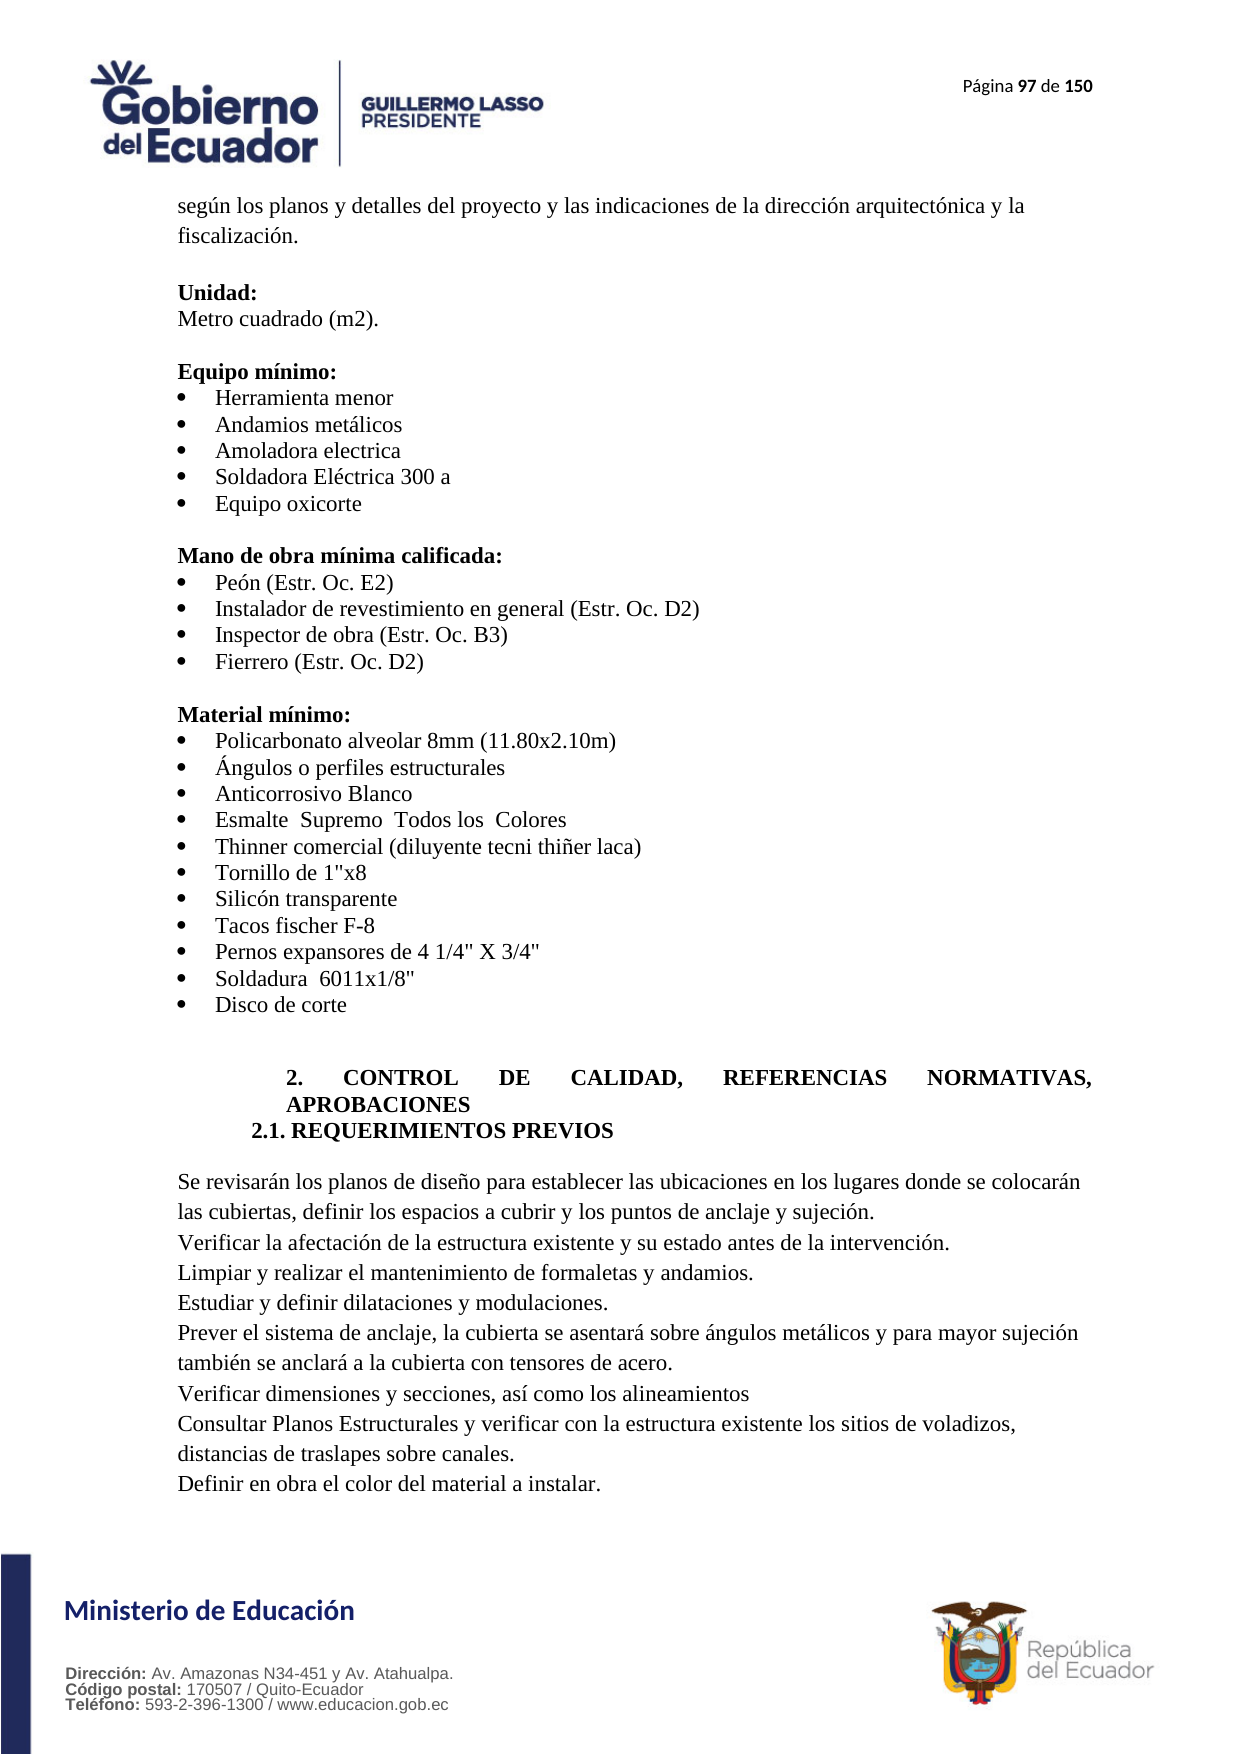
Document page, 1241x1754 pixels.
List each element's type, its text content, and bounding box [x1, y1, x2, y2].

text Material mínimo: [177, 701, 1092, 727]
text Se revisarán los planos de diseño para establecer las ubicaciones en los lugares donde se colocarán las cubiertas, definir los espacios a cubrir y los puntos de anclaje y sujeción. [177, 1168, 1092, 1225]
list Silicón transparente [177, 886, 1092, 912]
text Limpiar y realizar el mantenimiento de formaletas y andamios. [177, 1259, 1092, 1285]
text Verificar dimensiones y secciones, así como los alineamientos [177, 1380, 1092, 1406]
text Mano de obra mínima calificada: [177, 542, 1092, 569]
list Fierrero (Estr. Oc. D2) [177, 648, 1092, 674]
list Inspector de obra (Estr. Oc. B3) [177, 622, 1092, 648]
list Herramienta menor [177, 384, 1092, 411]
list 2. CONTROL DE CALIDAD, REFERENCIAS NORMATIVAS, APROBACIONES [286, 1064, 1092, 1117]
list Ángulos o perfiles estructurales [177, 754, 1092, 780]
text Unidad: [177, 279, 1092, 305]
list Soldadora Eléctrica 300 a [177, 463, 1092, 490]
text 2.1. REQUERIMIENTOS PREVIOS [177, 1117, 1092, 1143]
list Esmalte Supremo Todos los Colores [177, 806, 1092, 833]
list Tacos fischer F-8 [177, 912, 1092, 938]
text Verificar la afectación de la estructura existente y su estado antes de la intervención. [177, 1229, 1092, 1255]
text Estudiar y definir dilataciones y modulaciones. [177, 1289, 1092, 1315]
list Peón (Estr. Oc. E2) [177, 569, 1092, 595]
picture [1, 1, 1241, 1754]
list Policarbonato alveolar 8mm (11.80x2.10m) [177, 727, 1092, 754]
text Metro cuadrado (m2). [177, 305, 1092, 331]
list Disco de corte [177, 991, 1092, 1017]
list Thinner comercial (diluyente tecni thiñer laca) [177, 833, 1092, 859]
list Andamios metálicos [177, 411, 1092, 437]
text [177, 192, 1092, 248]
list Instalador de revestimiento en general (Estr. Oc. D2) [177, 595, 1092, 622]
text Consultar Planos Estructurales y verificar con la estructura existente los sitios de voladizos, distancias de traslapes sobre canales. [177, 1410, 1092, 1466]
text Prever el sistema de anclaje, la cubierta se asentará sobre ángulos metálicos y para mayor sujeción también se anclará a la cubierta con tensores de acero. [177, 1319, 1092, 1376]
list Pernos expansores de 4 1/4" X 3/4" [177, 938, 1092, 964]
list Amoladora electrica [177, 437, 1092, 463]
list Equipo oxicorte [177, 490, 1092, 516]
list Soldadura 6011x1/8" [177, 964, 1092, 991]
text Equipo mínimo: [177, 358, 1092, 384]
list Anticorrosivo Blanco [177, 780, 1092, 806]
list Tornillo de 1"x8 [177, 859, 1092, 886]
text Definir en obra el color del material a instalar. [177, 1470, 1092, 1497]
